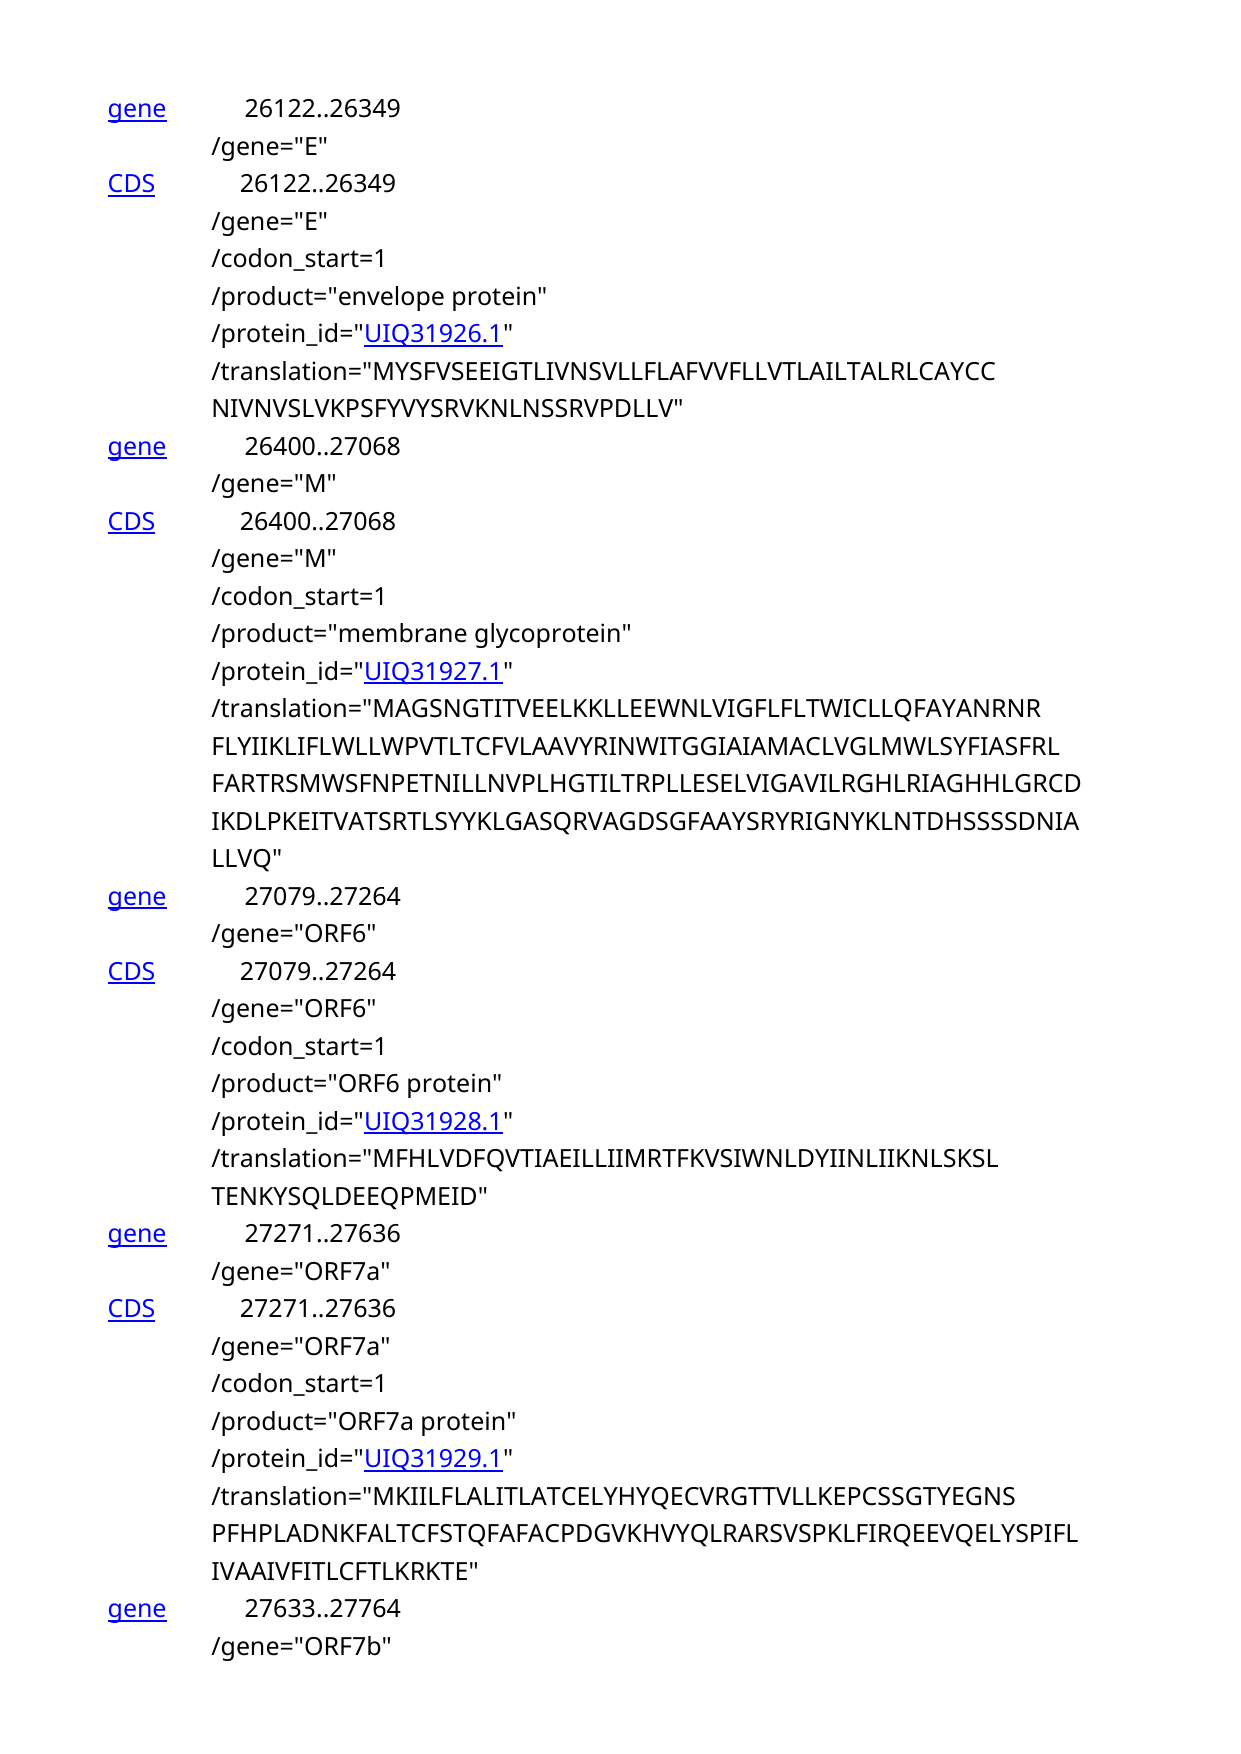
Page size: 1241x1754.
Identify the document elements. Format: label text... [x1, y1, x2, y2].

text FLYIIKLIFLWLLWPVTLTCFVLAAVYRINWITGGIAIAMACLVGLMWLSYFIASFRL [75, 727, 1165, 764]
text CDS 26122..26349 [75, 164, 1165, 202]
text CDS 27079..27264 [75, 952, 1165, 989]
text CDS 27271..27636 [75, 1289, 1165, 1327]
text /gene="M" [75, 539, 1165, 577]
text /translation="MAGSNGTITVEELKKLLEEWNLVIGFLFLTWICLLQFAYANRNR [75, 689, 1165, 727]
text /codon_start=1 [75, 239, 1165, 277]
text gene 26122..26349 [75, 89, 1165, 127]
text /product="ORF7a protein" [75, 1402, 1165, 1439]
text /product="ORF6 protein" [75, 1064, 1165, 1102]
text /translation="MFHLVDFQVTIAEILLIIMRTFKVSIWNLDYIINLIIKNLSKSL [75, 1139, 1165, 1177]
text /gene="ORF7b" [75, 1627, 1165, 1664]
text /gene="E" [75, 127, 1165, 164]
text /gene="ORF6" [75, 914, 1165, 952]
text /codon_start=1 [75, 1364, 1165, 1402]
text /gene="ORF7a" [75, 1327, 1165, 1364]
text LLVQ" [75, 839, 1165, 877]
text FARTRSMWSFNPETNILLNVPLHGTILTRPLLESELVIGAVILRGHLRIAGHHLGRCD [75, 764, 1165, 802]
text /codon_start=1 [75, 1027, 1165, 1064]
text IVAAIVFITLCFTLKRKTE" [75, 1552, 1165, 1589]
text gene 27271..27636 [75, 1214, 1165, 1252]
text IKDLPKEITVATSRTLSYYKLGASQRVAGDSGFAAYSRYRIGNYKLNTDHSSSSDNIA [75, 802, 1165, 839]
text gene 26400..27068 [75, 427, 1165, 464]
text /translation="MYSFVSEEIGTLIVNSVLLFLAFVVFLLVTLAILTALRLCAYCC [75, 352, 1165, 389]
text /protein_id="UIQ31929.1" [75, 1439, 1165, 1477]
text /gene="ORF7a" [75, 1252, 1165, 1289]
text /gene="M" [75, 464, 1165, 502]
text /protein_id="UIQ31926.1" [75, 314, 1165, 352]
text gene 27633..27764 [75, 1589, 1165, 1627]
text /gene="ORF6" [75, 989, 1165, 1027]
text NIVNVSLVKPSFYVYSRVKNLNSSRVPDLLV" [75, 389, 1165, 427]
text /product="envelope protein" [75, 277, 1165, 314]
text TENKYSQLDEEQPMEID" [75, 1177, 1165, 1214]
text /protein_id="UIQ31928.1" [75, 1102, 1165, 1139]
text CDS 26400..27068 [75, 502, 1165, 539]
text /product="membrane glycoprotein" [75, 614, 1165, 652]
text /protein_id="UIQ31927.1" [75, 652, 1165, 689]
text /codon_start=1 [75, 577, 1165, 614]
text PFHPLADNKFALTCFSTQFAFACPDGVKHVYQLRARSVSPKLFIRQEEVQELYSPIFL [75, 1514, 1165, 1552]
text gene 27079..27264 [75, 877, 1165, 914]
text /gene="E" [75, 202, 1165, 239]
text /translation="MKIILFLALITLATCELYHYQECVRGTTVLLKEPCSSGTYEGNS [75, 1477, 1165, 1514]
